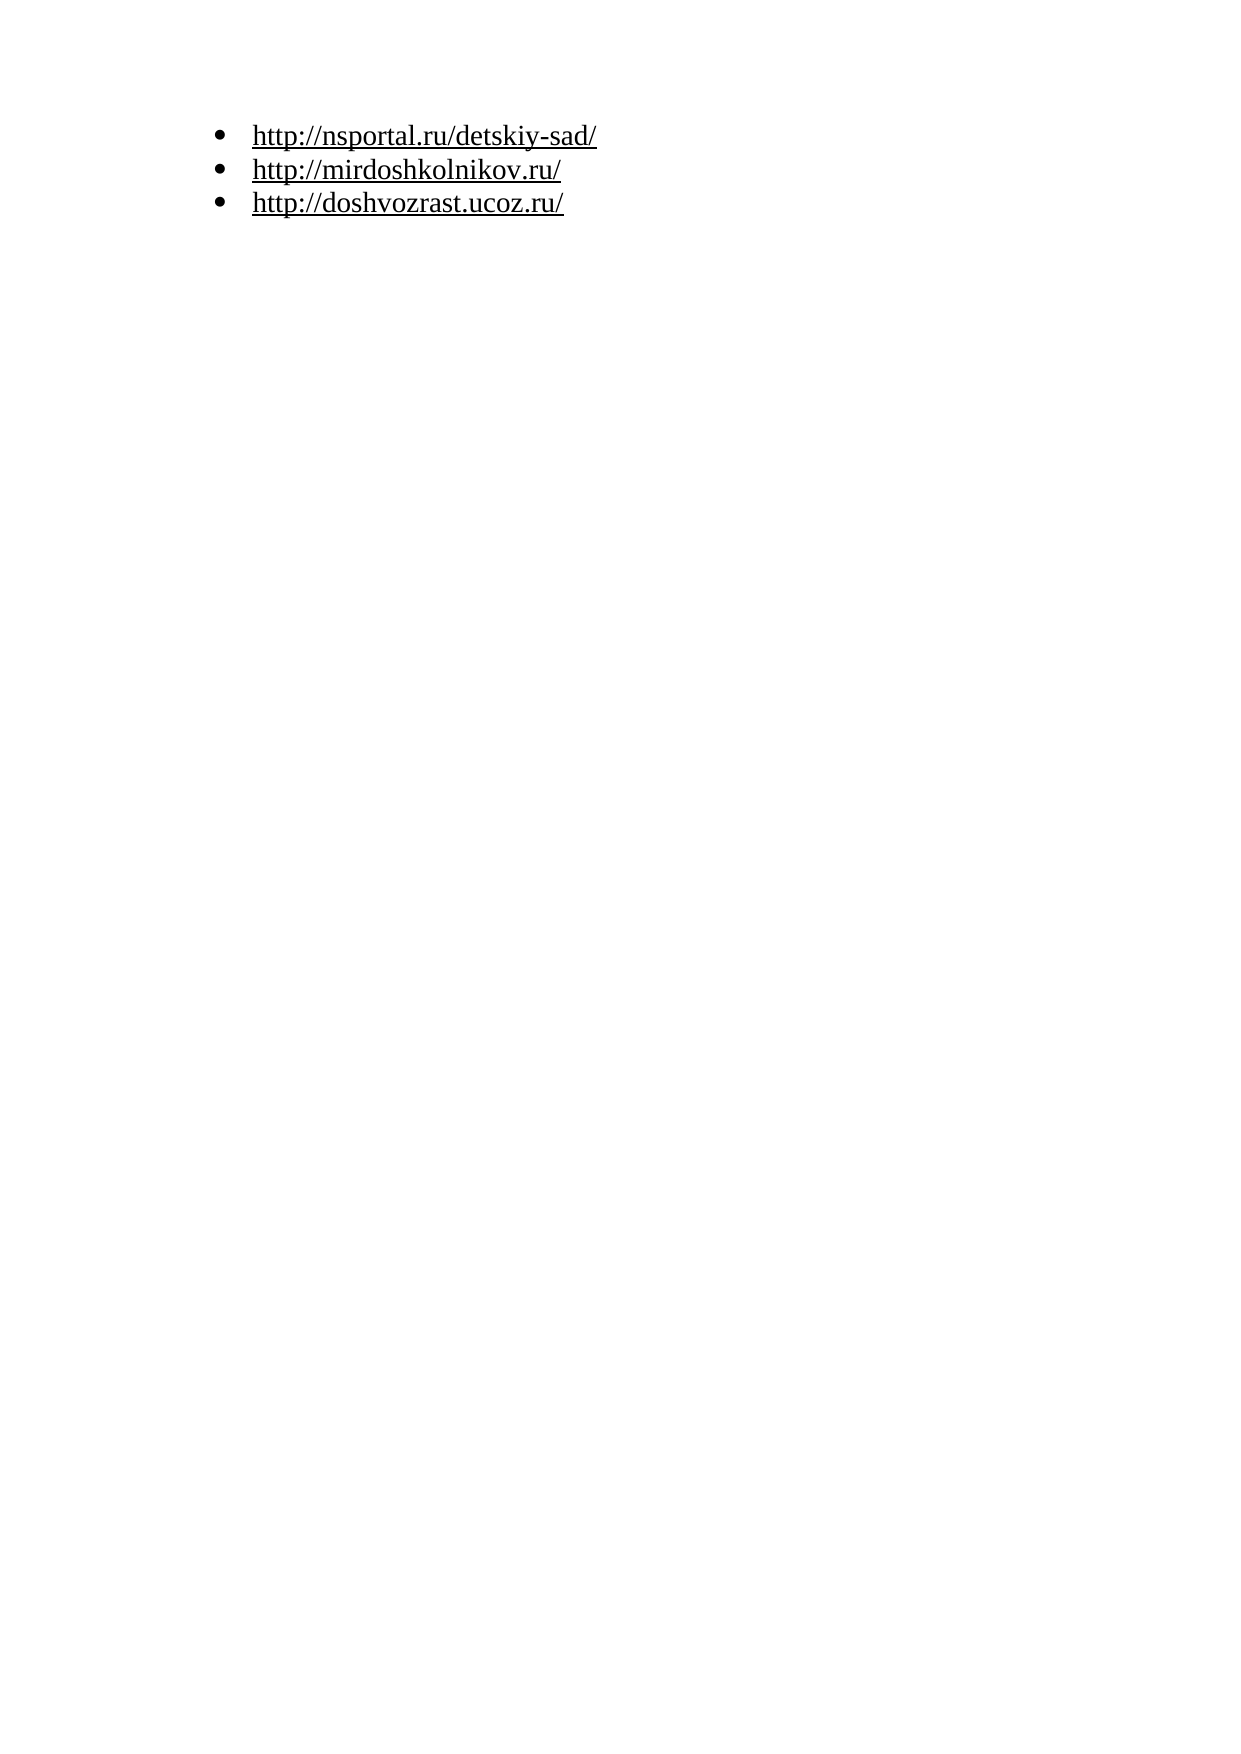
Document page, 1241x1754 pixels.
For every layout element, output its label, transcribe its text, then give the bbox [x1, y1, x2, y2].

list http://mirdoshkolnikov.ru/ [215, 152, 1152, 185]
list http://nsportal.ru/detskiy-sad/ [215, 118, 1152, 152]
list http://doshvozrast.ucoz.ru/ [215, 185, 1152, 219]
